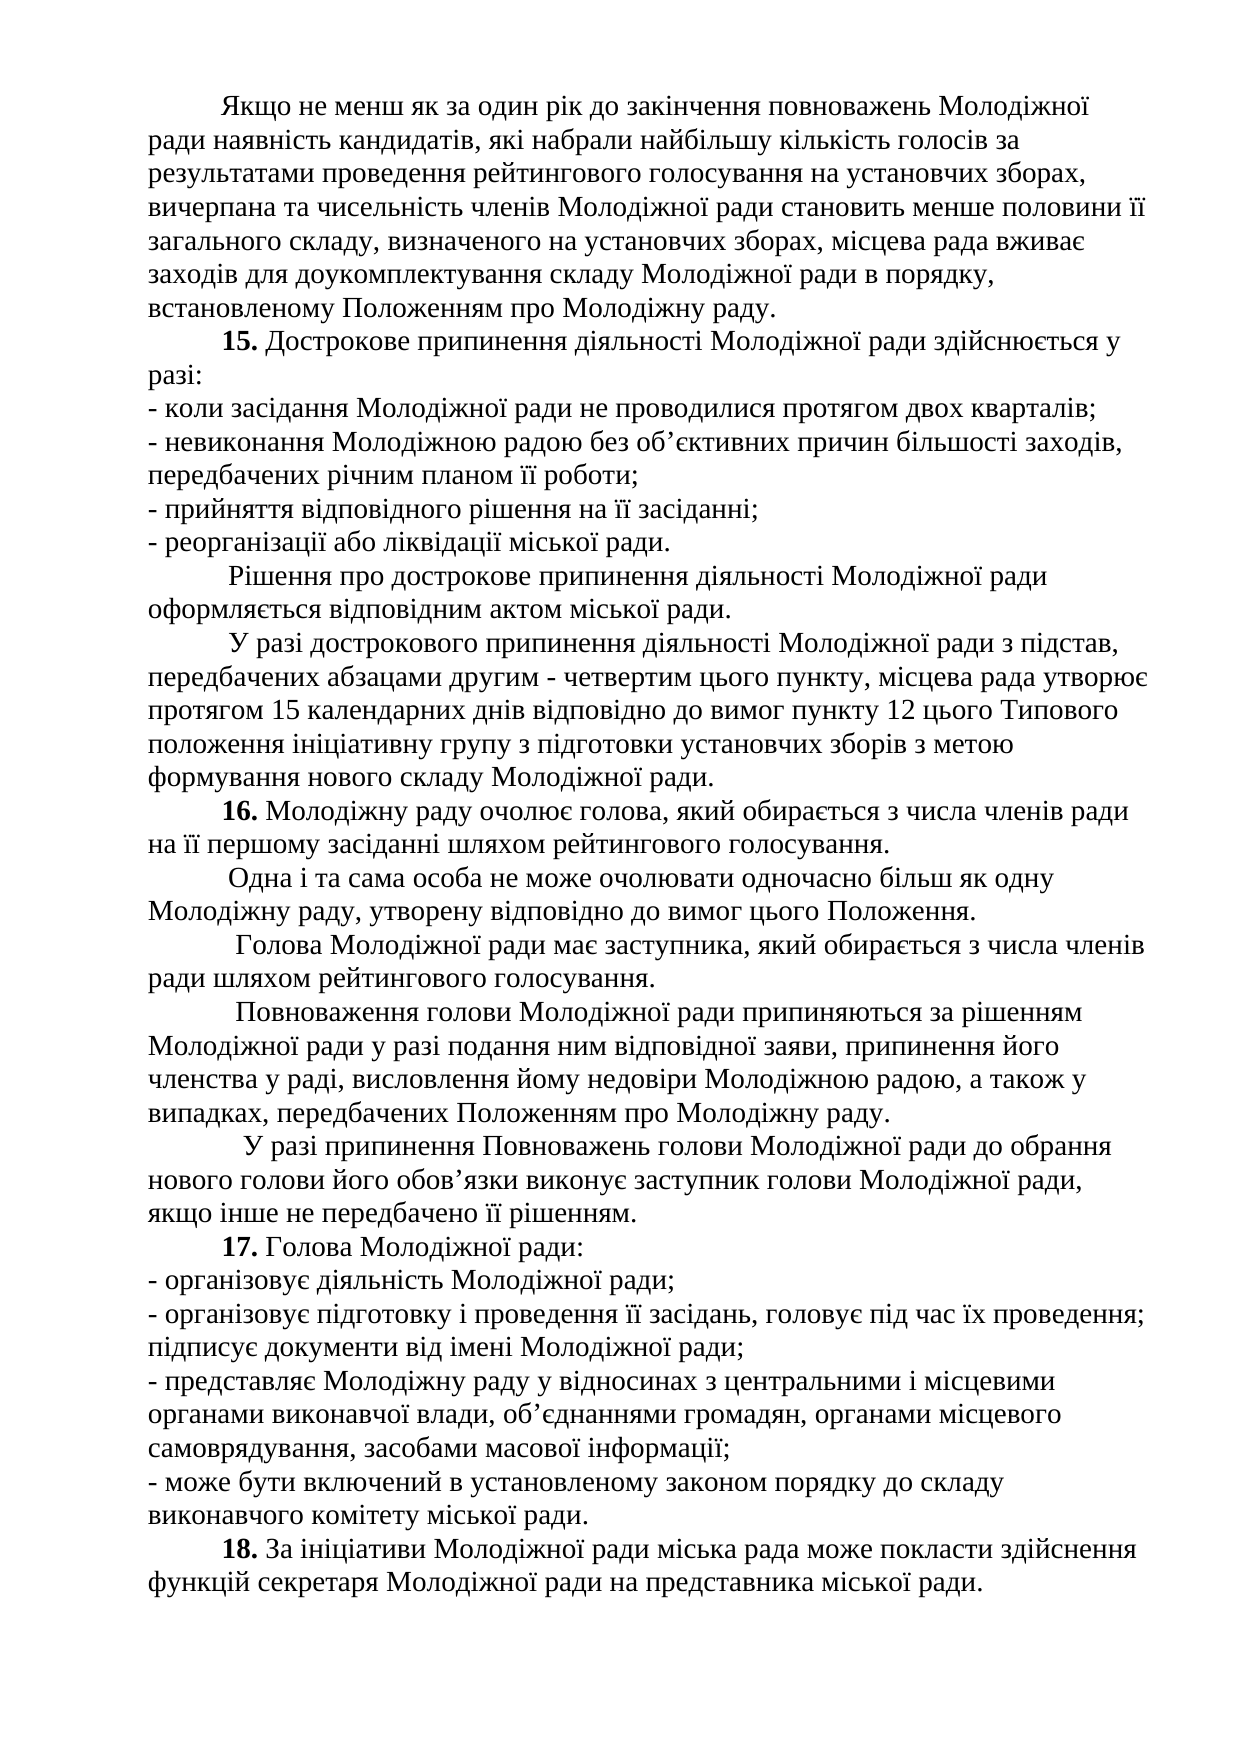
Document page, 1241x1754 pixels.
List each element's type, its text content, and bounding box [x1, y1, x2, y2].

text - коли засідання Молодіжної ради не проводилися протягом двох кварталів; [148, 390, 1152, 424]
text - представляє Молодіжну раду у відносинах з центральними і місцевими органами виконавчої влади, об’єднаннями громадян, органами місцевого самоврядування, засобами масової інформації; [148, 1363, 1152, 1464]
text Рішення про дострокове припинення діяльності Молодіжної ради оформляється відповідним актом міської ради. [148, 558, 1152, 625]
text 17. Голова Молодіжної ради: [148, 1229, 1152, 1262]
text - організовує підготовку і проведення її засідань, головує під час їх проведення; [148, 1296, 1152, 1329]
text - може бути включений в установленому законом порядку до складу виконавчого комітету міської ради. [148, 1464, 1152, 1531]
text Одна і та сама особа не може очолювати одночасно більш як одну Молодіжну раду, утворену відповідно до вимог цього Положення. [148, 860, 1152, 927]
text У разі дострокового припинення діяльності Молодіжної ради з підстав, передбачених абзацами другим - четвертим цього пункту, місцева рада утворює протягом 15 календарних днів відповідно до вимог пункту 12 цього Типового положення ініціативну групу з підготовки установчих зборів з метою формування нового складу Молодіжної ради. [148, 625, 1152, 793]
text 18. За ініціативи Молодіжної ради міська рада може покласти здійснення функцій секретаря Молодіжної ради на представника міської ради. [148, 1531, 1152, 1598]
text 15. Дострокове припинення діяльності Молодіжної ради здійснюється у разі: [148, 323, 1152, 390]
text Повноваження голови Молодіжної ради припиняються за рішенням Молодіжної ради у разі подання ним відповідної заяви, припинення його членства у раді, висловлення йому недовіри Молодіжною радою, а також у випадках, передбачених Положенням про Молодіжну раду. [148, 994, 1152, 1128]
text 16. Молодіжну раду очолює голова, який обирається з числа членів ради на її першому засіданні шляхом рейтингового голосування. [148, 793, 1152, 860]
text У разі припинення Повноважень голови Молодіжної ради до обрання нового голови його обов’язки виконує заступник голови Молодіжної ради, якщо інше не передбачено її рішенням. [148, 1128, 1152, 1229]
text Голова Молодіжної ради має заступника, який обирається з числа членів ради шляхом рейтингового голосування. [148, 927, 1152, 994]
text підписує документи від імені Молодіжної ради; [148, 1329, 1152, 1363]
text Якщо не менш як за один рік до закінчення повноважень Молодіжної ради наявність кандидатів, які набрали найбільшу кількість голосів за результатами проведення рейтингового голосування на установчих зборах, вичерпана та чисельність членів Молодіжної ради становить менше половини її загального складу, визначеного на установчих зборах, місцева рада вживає заходів для доукомплектування складу Молодіжної ради в порядку, встановленому Положенням про Молодіжну раду. [148, 88, 1152, 323]
text - організовує діяльність Молодіжної ради; [148, 1262, 1152, 1296]
text - прийняття відповідного рішення на її засіданні; [148, 491, 1152, 524]
text - реорганізації або ліквідації міської ради. [148, 524, 1152, 558]
text - невиконання Молодіжною радою без об’єктивних причин більшості заходів, передбачених річним планом її роботи; [148, 424, 1152, 491]
